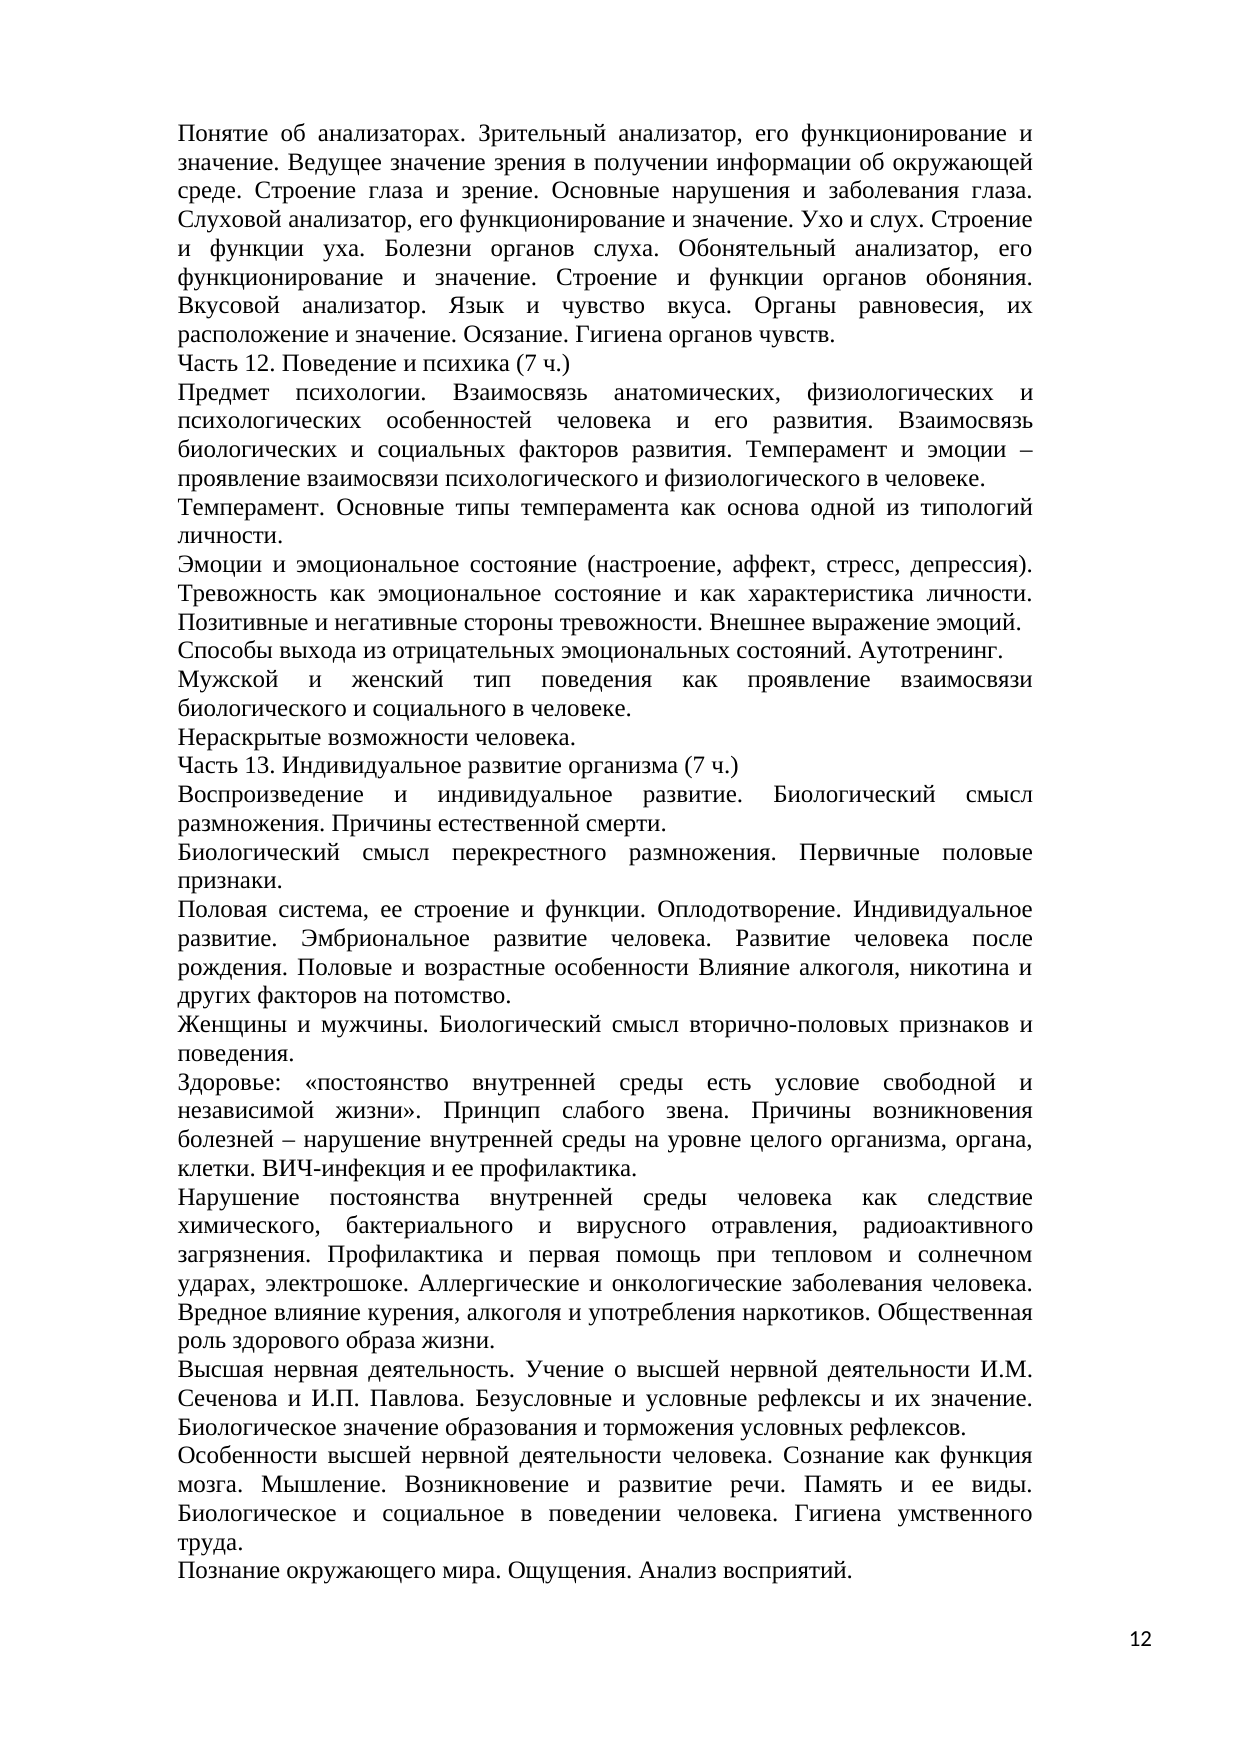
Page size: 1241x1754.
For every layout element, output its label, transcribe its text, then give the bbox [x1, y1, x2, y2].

text Женщины и мужчины. Биологический смысл вторично-половых признаков и поведения. [177, 1009, 1033, 1067]
text Мужской и женский тип поведения как проявление взаимосвязи биологического и социального в человеке. [177, 664, 1033, 722]
text Познание окружающего мира. Ощущения. Анализ восприятий. [177, 1556, 1033, 1584]
text Биологический смысл перекрестного размножения. Первичные половые признаки. [177, 837, 1033, 894]
text Часть 13. Индивидуальное развитие организма (7 ч.) [177, 751, 1033, 779]
text Способы выхода из отрицательных эмоциональных состояний. Аутотренинг. [177, 636, 1033, 664]
text Нарушение постоянства внутренней среды человека как следствие химического, бактериального и вирусного отравления, радиоактивного загрязнения. Профилактика и первая помощь при тепловом и солнечном ударах, электрошоке. Аллергические и онкологические заболевания человека. Вредное влияние курения, алкоголя и употребления наркотиков. Общественная роль здорового образа жизни. [177, 1182, 1033, 1354]
text Темперамент. Основные типы темперамента как основа одной из типологий личности. [177, 492, 1033, 549]
text Особенности высшей нервной деятельности человека. Сознание как функция мозга. Мышление. Возникновение и развитие речи. Память и ее виды. Биологическое и социальное в поведении человека. Гигиена умственного труда. [177, 1441, 1033, 1556]
text Половая система, ее строение и функции. Оплодотворение. Индивидуальное развитие. Эмбриональное развитие человека. Развитие человека после рождения. Половые и возрастные особенности Влияние алкоголя, никотина и других факторов на потомство. [177, 894, 1033, 1009]
text Здоровье: «постоянство внутренней среды есть условие свободной и независимой жизни». Принцип слабого звена. Причины возникновения болезней – нарушение внутренней среды на уровне целого организма, органа, клетки. ВИЧ-инфекция и ее профилактика. [177, 1067, 1033, 1182]
text Эмоции и эмоциональное состояние (настроение, аффект, стресс, депрессия). Тревожность как эмоциональное состояние и как характеристика личности. Позитивные и негативные стороны тревожности. Внешнее выражение эмоций. [177, 549, 1033, 636]
text Предмет психологии. Взаимосвязь анатомических, физиологических и психологических особенностей человека и его развития. Взаимосвязь биологических и социальных факторов развития. Темперамент и эмоции – проявление взаимосвязи психологического и физиологического в человеке. [177, 377, 1033, 492]
text Понятие об анализаторах. Зрительный анализатор, его функционирование и значение. Ведущее значение зрения в получении информации об окружающей среде. Строение глаза и зрение. Основные нарушения и заболевания глаза. Слуховой анализатор, его функционирование и значение. Ухо и слух. Строение и функции уха. Болезни органов слуха. Обонятельный анализатор, его функционирование и значение. Строение и функции органов обоняния. Вкусовой анализатор. Язык и чувство вкуса. Органы равновесия, их расположение и значение. Осязание. Гигиена органов чувств. [177, 118, 1033, 348]
text Высшая нервная деятельность. Учение о высшей нервной деятельности И.М. Сеченова и И.П. Павлова. Безусловные и условные рефлексы и их значение. Биологическое значение образования и торможения условных рефлексов. [177, 1354, 1033, 1441]
text Нераскрытые возможности человека. [177, 722, 1033, 751]
text Воспроизведение и индивидуальное развитие. Биологический смысл размножения. Причины естественной смерти. [177, 779, 1033, 837]
text Часть 12. Поведение и психика (7 ч.) [177, 348, 1033, 377]
